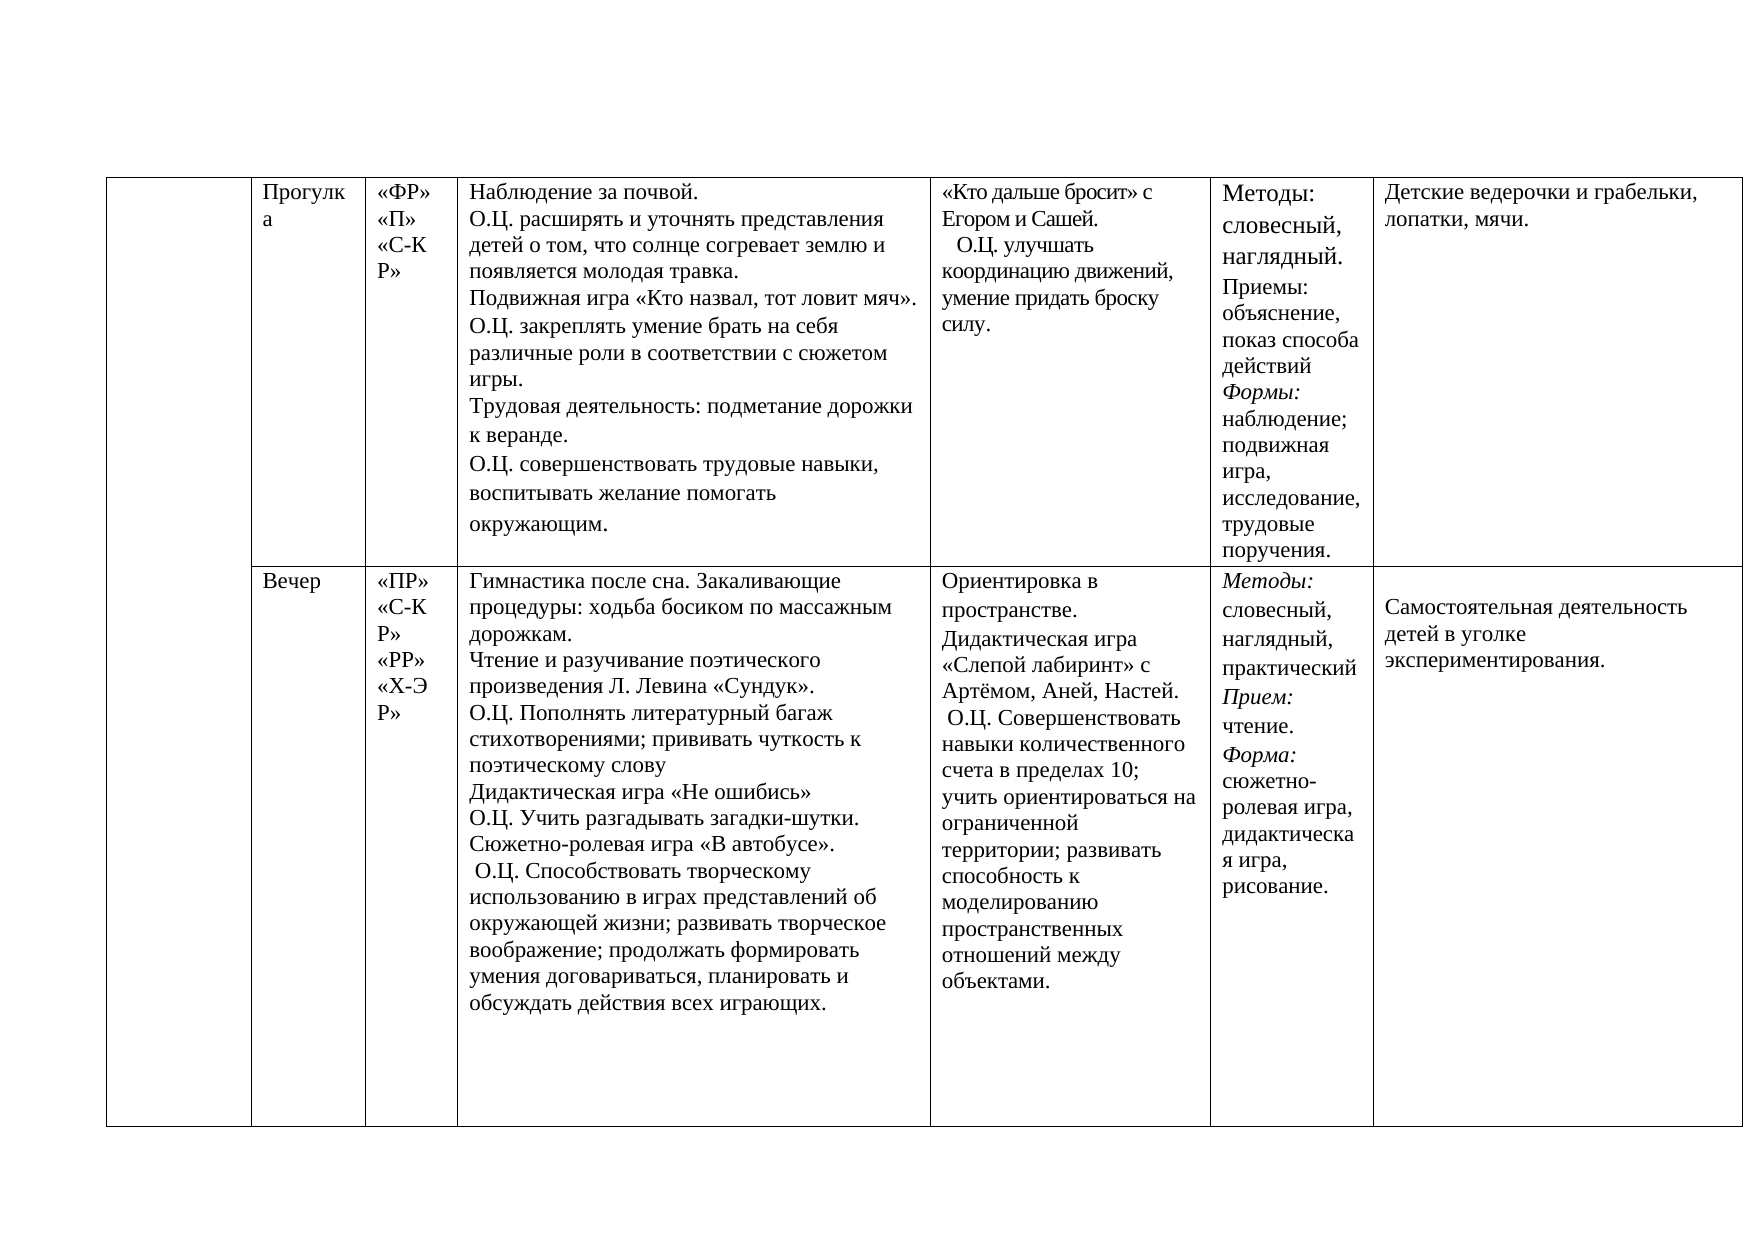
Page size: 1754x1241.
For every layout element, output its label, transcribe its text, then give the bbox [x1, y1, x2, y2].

table_cell Прогулка [252, 178, 365, 566]
table_cell Методы: словесный, наглядный. Приемы: объяснение, показ способа действий Формы: наблюдение; подвижная игра, исследование, трудовые поручения. [1211, 178, 1373, 566]
table_cell Вечер [252, 567, 365, 1126]
table_cell «Кто дальше бросит» с Егором и Сашей. О.Ц. улучшать координацию движений, умение придать броску силу. [931, 178, 1210, 566]
table_cell Самостоятельная деятельность детей в уголке экспериментирования. [1374, 567, 1742, 1126]
table_cell Ориентировка в пространстве. Дидактическая игра «Слепой лабиринт» с Артёмом, Аней, Настей. О.Ц. Совершенствовать навыки количественного счета в пределах 10; учить ориентироваться на ограниченной территории; развивать способность к моделированию пространственных отношений между объектами. [931, 567, 1210, 1126]
table_cell «ПР» «С-К Р» «РР» «Х-Э Р» [366, 567, 457, 1126]
table_cell «ФР» «П» «С-К Р» [366, 178, 457, 566]
table_cell Наблюдение за почвой. О.Ц. расширять и уточнять представления детей о том, что солнце согревает землю и появляется молодая травка. Подвижная игра «Кто назвал, тот ловит мяч». О.Ц. закреплять умение брать на себя различные роли в соответствии с сюжетом игры. Трудовая деятельность: подметание дорожки к веранде. О.Ц. совершенствовать трудовые навыки, воспитывать желание помогать окружающим. [458, 178, 930, 566]
table_cell Детские ведерочки и грабельки, лопатки, мячи. [1374, 178, 1742, 566]
table_cell Гимнастика после сна. Закаливающие процедуры: ходьба босиком по массажным дорожкам. Чтение и разучивание поэтического произведения Л. Левина «Сундук». О.Ц. Пополнять литературный багаж стихотворениями; прививать чуткость к поэтическому слову Дидактическая игра «Не ошибись» О.Ц. Учить разгадывать загадки-шутки. Сюжетно-ролевая игра «В автобусе». О.Ц. Способствовать творческому использованию в играх представлений об окружающей жизни; развивать творческое воображение; продолжать формировать умения договариваться, планировать и обсуждать действия всех играющих. [458, 567, 930, 1126]
table_cell Методы: словесный, наглядный, практический Прием: чтение. Форма: сюжетно-ролевая игра, дидактическая игра, рисование. [1211, 567, 1373, 1126]
